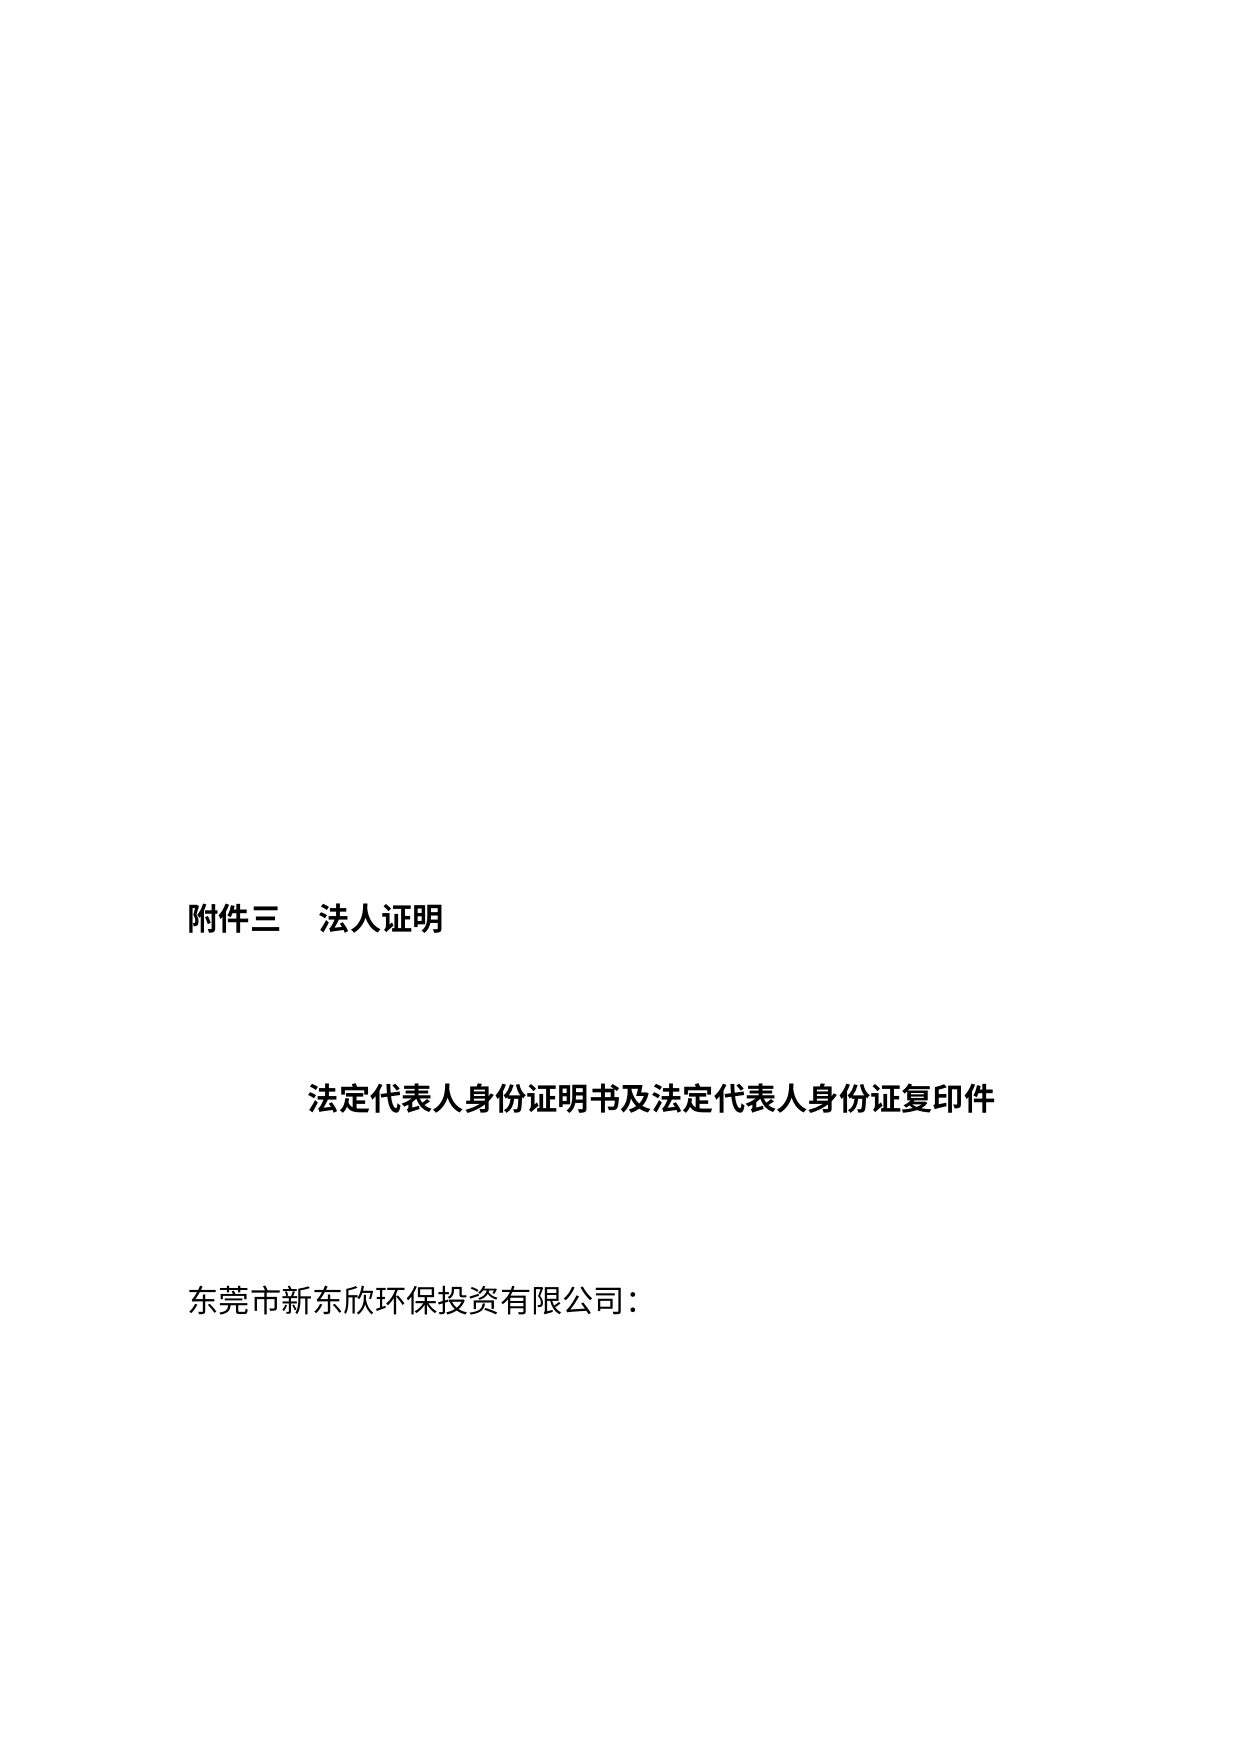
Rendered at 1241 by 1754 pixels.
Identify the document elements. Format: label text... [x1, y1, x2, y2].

list 法人证明 [187, 877, 1053, 956]
text 东莞市新东欣环保投资有限公司： [187, 1259, 1053, 1339]
text 法定代表人身份证明书及法定代表人身份证复印件 [187, 1057, 1053, 1136]
